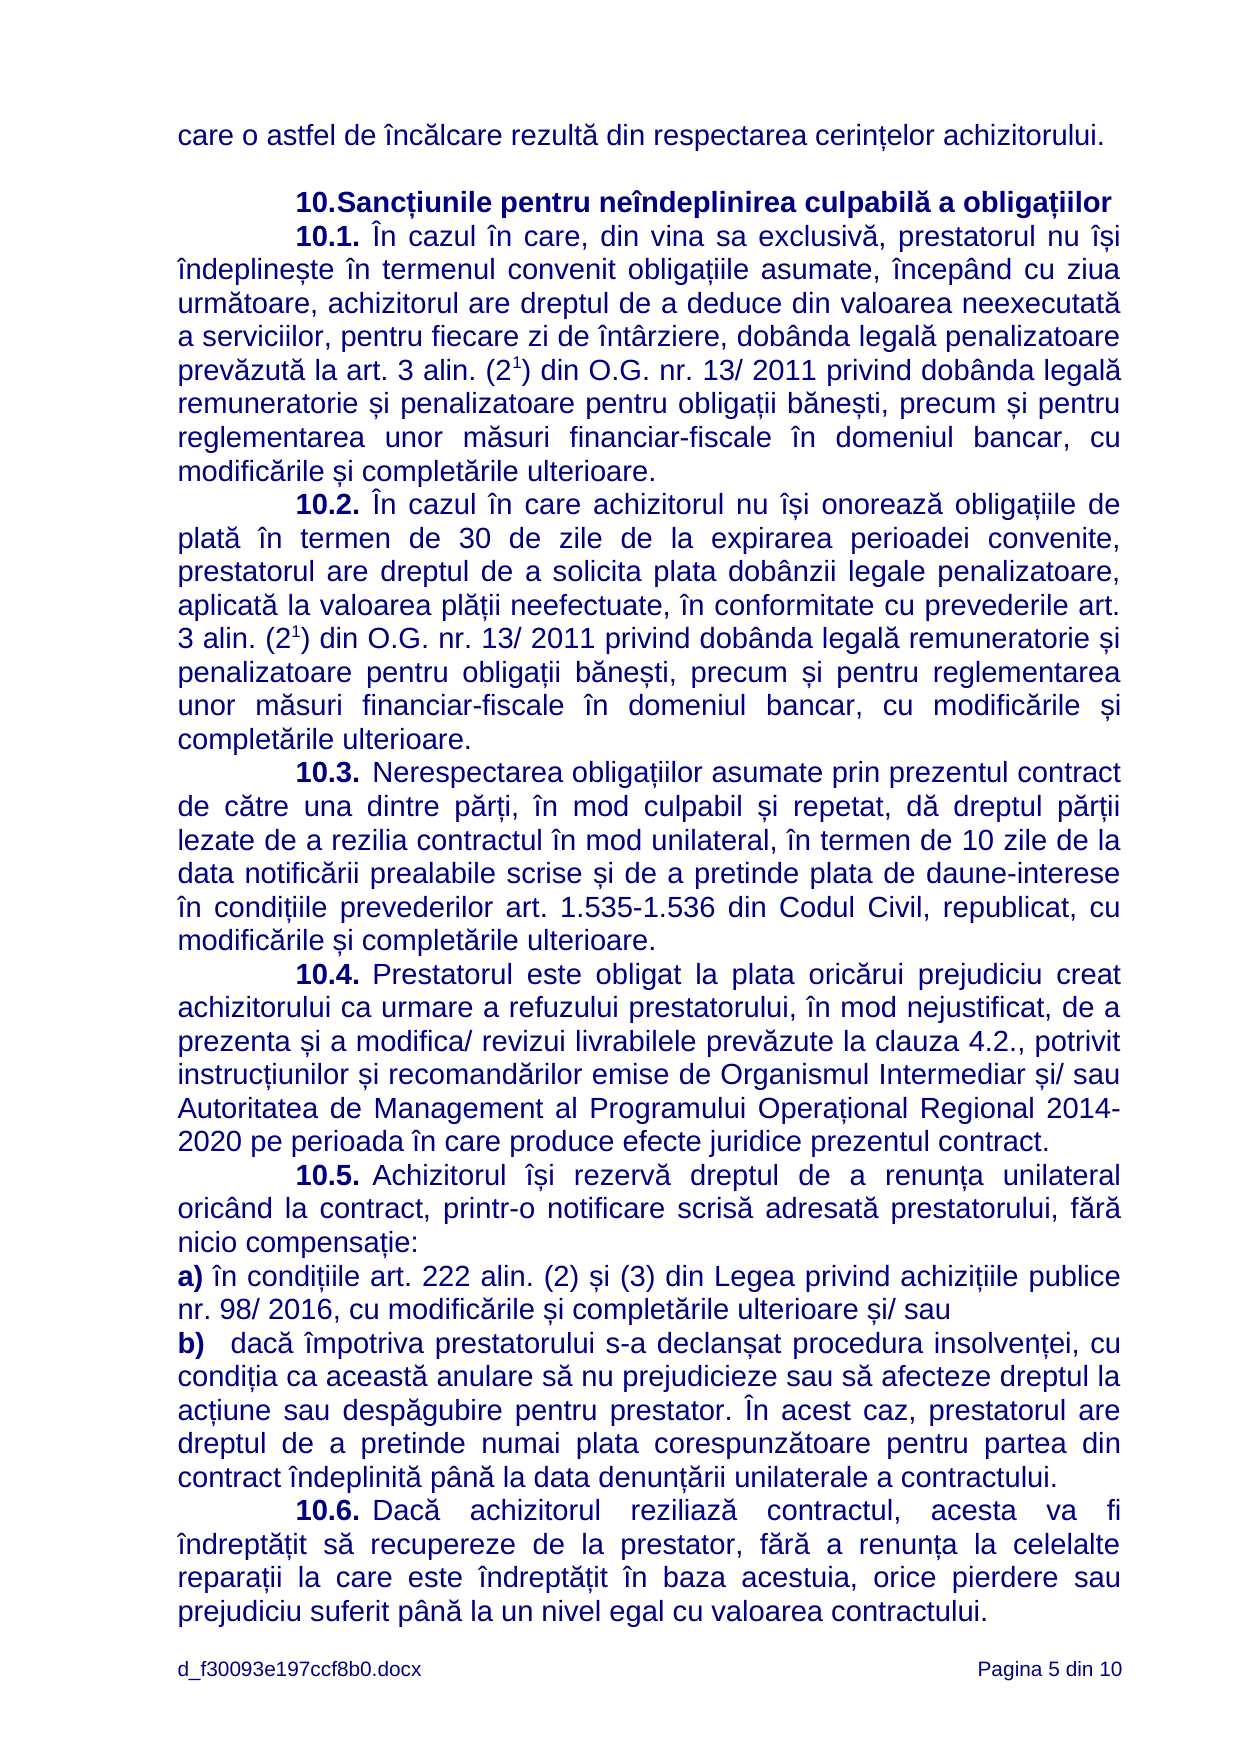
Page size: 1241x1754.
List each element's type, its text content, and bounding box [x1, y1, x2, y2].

list Prestatorul este obligat la plata oricărui prejudiciu creat achizitorului ca urmare a refuzului prestatorului, în mod nejustificat, de a prezenta și a modifica/ revizui livrabilele prevăzute la clauza 4.2., potrivit instrucțiunilor și recomandărilor emise de Organismul Intermediar și/ sau Autoritatea de Management al Programului Operațional Regional 2014-2020 pe perioada în care produce efecte juridice prezentul contract. [177, 957, 1122, 1158]
list în condițiile art. 222 alin. (2) și (3) din Legea privind achizițiile publice nr. 98/ 2016, cu modificările și completările ulterioare și/ sau [177, 1258, 1122, 1326]
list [177, 118, 1122, 152]
list Achizitorul își rezervă dreptul de a renunța unilateral oricând la contract, printr-o notificare scrisă adresată prestatorului, fără nicio compensație: [177, 1158, 1122, 1258]
list Sancțiunile pentru neîndeplinirea culpabilă a obligațiilor [177, 185, 1122, 219]
list dacă împotriva prestatorului s-a declanșat procedura insolvenței, cu condiția ca această anulare să nu prejudicieze sau să afecteze dreptul la acțiune sau despăgubire pentru prestator. În acest caz, prestatorul are dreptul de a pretinde numai plata corespunzătoare pentru partea din contract îndeplinită până la data denunțării unilaterale a contractului. [177, 1326, 1122, 1493]
list În cazul în care, din vina sa exclusivă, prestatorul nu își îndeplinește în termenul convenit obligațiile asumate, începând cu ziua următoare, achizitorul are dreptul de a deduce din valoarea neexecutată a serviciilor, pentru fiecare zi de întârziere, dobânda legală penalizatoare prevăzută la art. 3 alin. (21) din O.G. nr. 13/ 2011 privind dobânda legală remuneratorie și penalizatoare pentru obligații bănești, precum și pentru reglementarea unor măsuri financiar-fiscale în domeniul bancar, cu modificările și completările ulterioare. [177, 219, 1122, 487]
list Dacă achizitorul reziliază contractul, acesta va fi îndreptățit să recupereze de la prestator, fără a renunța la celelalte reparații la care este îndreptățit în baza acestuia, orice pierdere sau prejudiciu suferit până la un nivel egal cu valoarea contractului. [177, 1493, 1122, 1627]
list În cazul în care achizitorul nu își onorează obligațiile de plată în termen de 30 de zile de la expirarea perioadei convenite, prestatorul are dreptul de a solicita plata dobânzii legale penalizatoare, aplicată la valoarea plății neefectuate, în conformitate cu prevederile art. 3 alin. (21) din O.G. nr. 13/ 2011 privind dobânda legală remuneratorie și penalizatoare pentru obligații bănești, precum și pentru reglementarea unor măsuri financiar-fiscale în domeniul bancar, cu modificările și completările ulterioare. [177, 487, 1122, 755]
list Nerespectarea obligațiilor asumate prin prezentul contract de către una dintre părți, în mod culpabil și repetat, dă dreptul părții lezate de a rezilia contractul în mod unilateral, în termen de 10 zile de la data notificării prealabile scrise și de a pretinde plata de daune-interese în condițiile prevederilor art. 1.535-1.536 din Codul Civil, republicat, cu modificările și completările ulterioare. [177, 755, 1122, 957]
